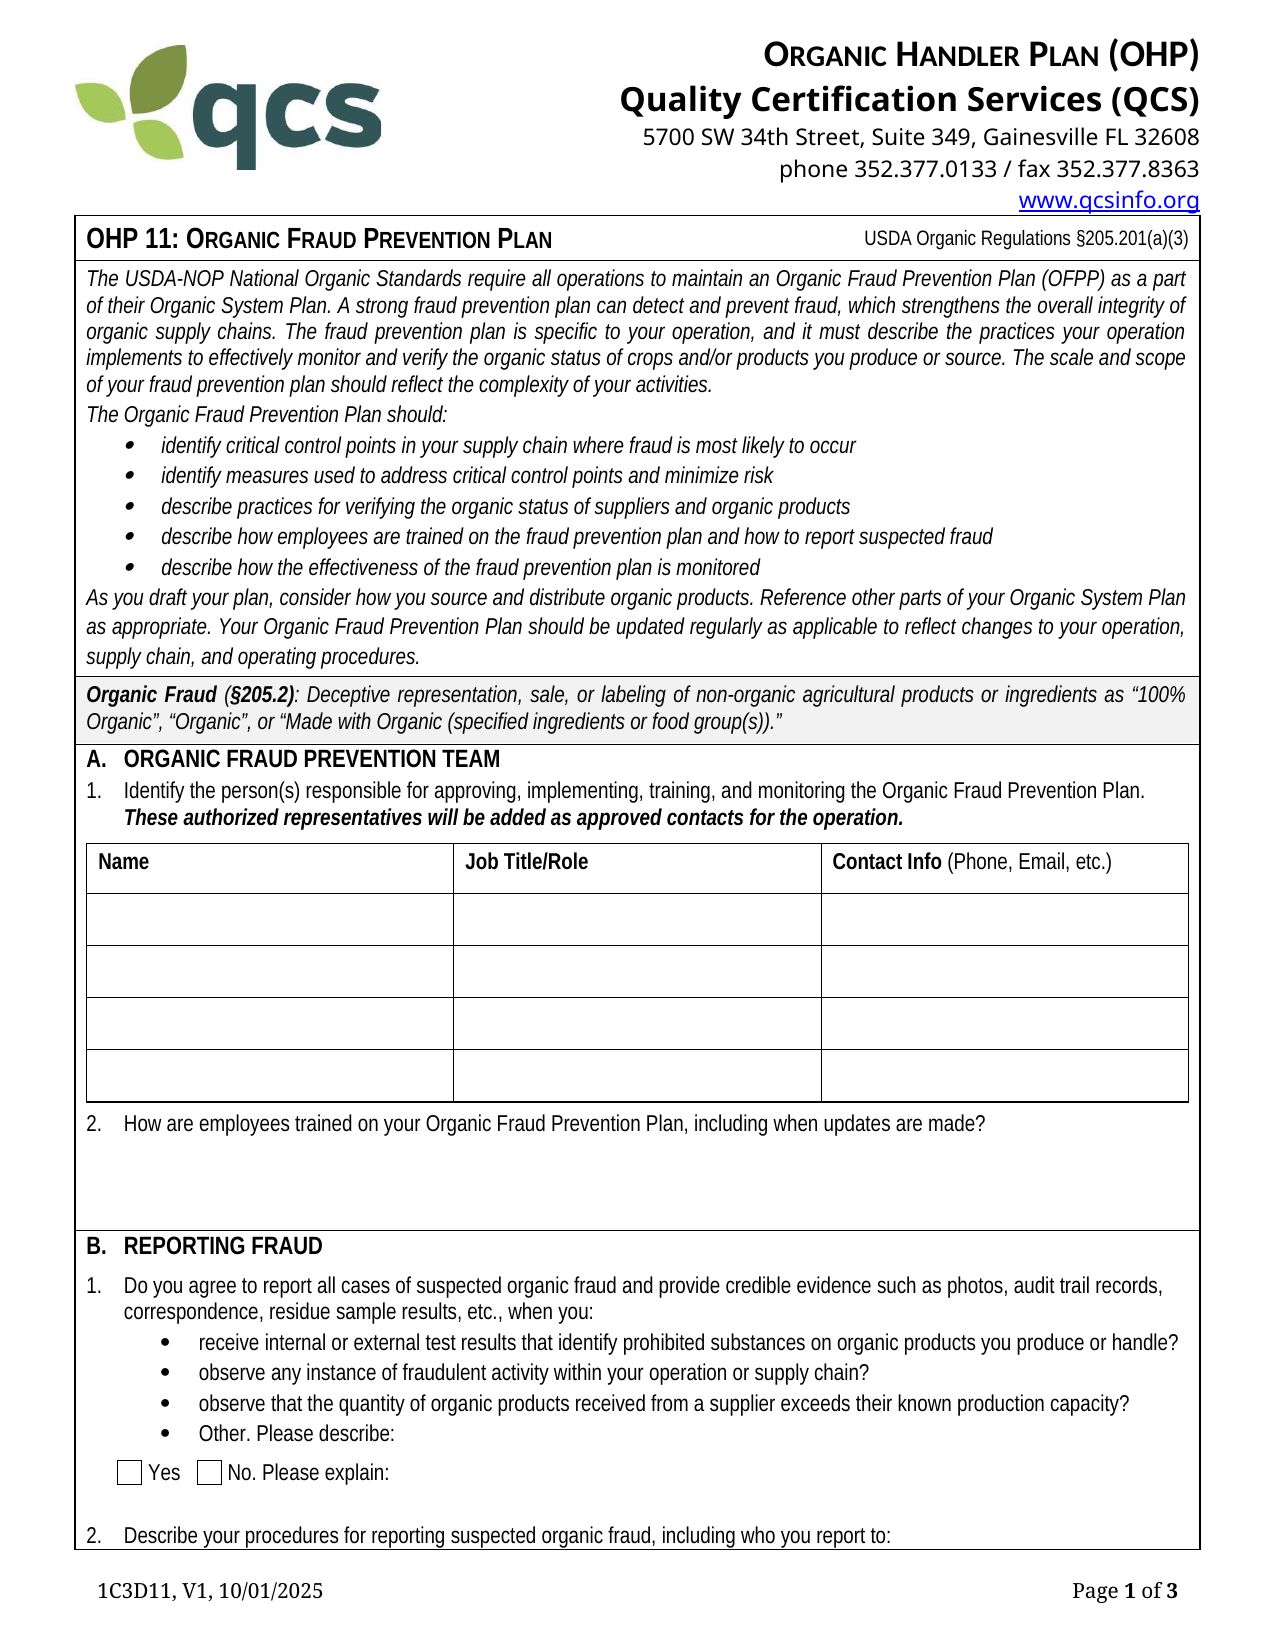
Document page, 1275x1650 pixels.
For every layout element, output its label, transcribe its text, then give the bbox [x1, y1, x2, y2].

table_header USDA Organic Regulations §205.201(a)(3) [827, 216, 1199, 260]
table_cell The USDA-NOP National Organic Standards require all operations to maintain an Organic Fraud Prevention Plan (OFPP) as a part of their Organic System Plan. A strong fraud prevention plan can detect and prevent fraud, which strengthens the overall integrity of organic supply chains. The fraud prevention plan is specific to your operation, and it must describe the practices your operation implements to effectively monitor and verify the organic status of crops and/or products you produce or source. The scale and scope of your fraud prevention plan should reflect the complexity of your activities. The Organic Fraud Prevention Plan should: identify critical control points in your supply chain where fraud is most likely to occur identify measures used to address critical control points and minimize risk describe practices for verifying the organic status of suppliers and organic products describe how employees are trained on the fraud prevention plan and how to report suspected fraud describe how the effectiveness of the fraud prevention plan is monitored As you draft your plan, consider how you source and distribute organic products. Reference other parts of your Organic System Plan as appropriate. Your Organic Fraud Prevention Plan should be updated regularly as applicable to reflect changes to your operation, supply chain, and operating procedures. [76, 261, 1199, 676]
table_header OHP 11: Organic Fraud Prevention Plan [76, 216, 827, 260]
table_cell Organic Fraud (§205.2): Deceptive representation, sale, or labeling of non-organic agricultural products or ingredients as “100% Organic”, “Organic”, or “Made with Organic (specified ingredients or food group(s)).” [76, 677, 1199, 743]
picture [75, 45, 382, 170]
table_cell ORGANIC FRAUD PREVENTION TEAM Identify the person(s) responsible for approving, implementing, training, and monitoring the Organic Fraud Prevention Plan. These authorized representatives will be added as approved contacts for the operation. How are employees trained on your Organic Fraud Prevention Plan, including when updates are made? [76, 745, 1199, 1229]
